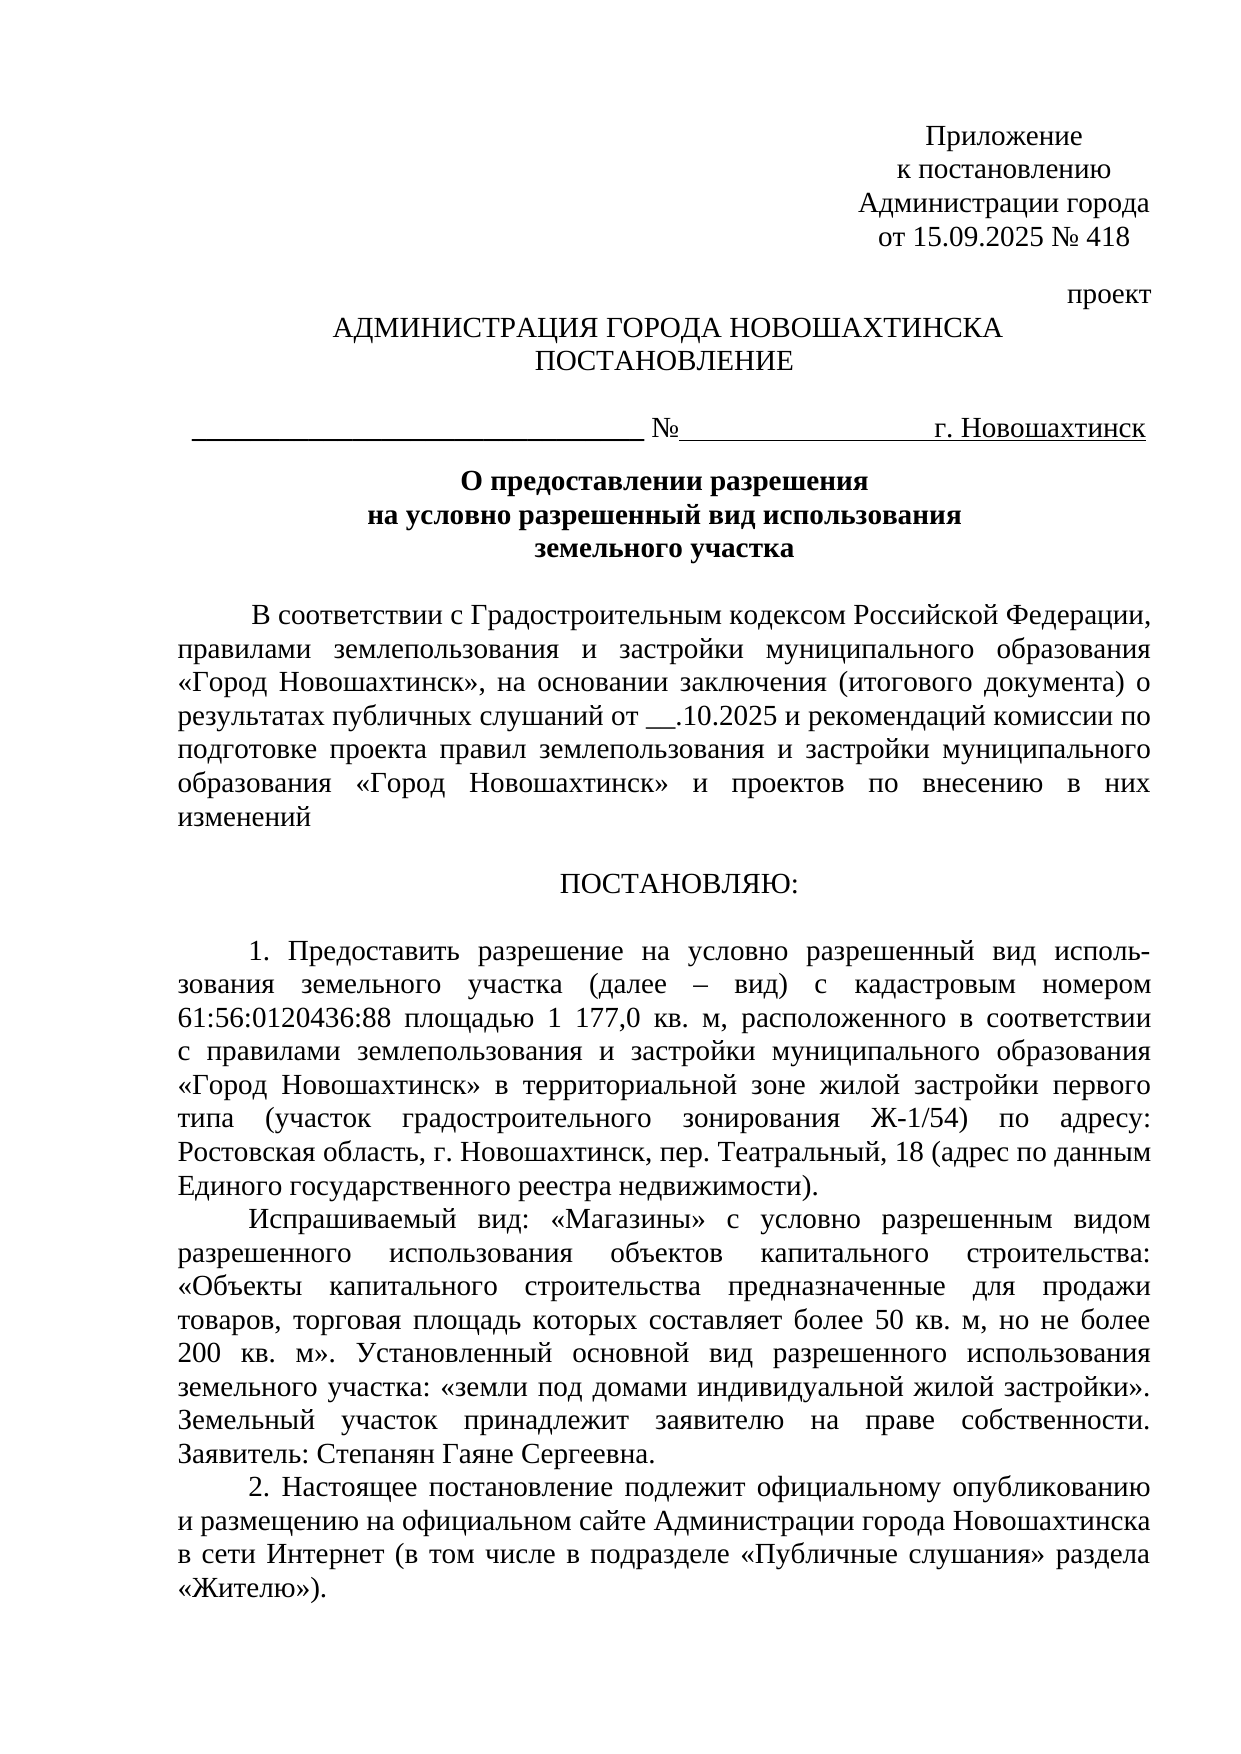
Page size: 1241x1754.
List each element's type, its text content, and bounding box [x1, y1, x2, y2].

text на условно разрешенный вид использования [177, 497, 1152, 530]
text ПОСТАНОВЛЕНИЕ [177, 343, 1152, 377]
text земельного участка [177, 530, 1152, 564]
text к постановлению [856, 152, 1152, 185]
text 2. Настоящее постановление подлежит официальному опубликованию и размещению на официальном сайте Администрации города Новошахтинска в сети Интернет (в том числе в подразделе «Публичные слушания» раздела «Жителю»). [177, 1469, 1152, 1604]
text _______________________________ № г. Новошахтинск [177, 411, 1152, 444]
text проект [177, 276, 1152, 310]
text ПОСТАНОВЛЯЮ: [177, 866, 1181, 899]
text 1. Предоставить разрешение на условно разрешенный вид исполь- зования земельного участка (далее – вид) с кадастровым номером 61:56:0120436:88 площадью 1 177,0 кв. м, расположенного в соответствии с правилами землепользования и застройки муниципального образования «Город Новошахтинск» в территориальной зоне жилой застройки первого типа (участок градостроительного зонирования Ж-1/54) по адресу: Ростовская область, г. Новошахтинск, пер. Театральный, 18 (адрес по данным Единого государственного реестра недвижимости). [177, 933, 1152, 1201]
text от 15.09.2025 № 418 [856, 219, 1152, 252]
text Администрации города [856, 185, 1152, 219]
text О предоставлении разрешения [177, 463, 1152, 497]
text Приложение [856, 118, 1152, 152]
text Испрашиваемый вид: «Магазины» с условно разрешенным видом разрешенного использования объектов капитального строительства: «Объекты капитального строительства предназначенные для продажи товаров, торговая площадь которых составляет более 50 кв. м, но не более 200 кв. м». Установленный основной вид разрешенного использования земельного участка: «земли под домами индивидуальной жилой застройки». Земельный участок принадлежит заявителю на праве собственности. Заявитель: Степанян Гаяне Сергеевна. [177, 1201, 1152, 1469]
text АДМИНИСТРАЦИЯ ГОРОДА НОВОШАХТИНСКА [177, 310, 1152, 343]
text В соответствии с Градостроительным кодексом Российской Федерации, правилами землепользования и застройки муниципального образования «Город Новошахтинск», на основании заключения (итогового документа) о результатах публичных слушаний от __.10.2025 и рекомендаций комиссии по подготовке проекта правил землепользования и застройки муниципального образования «Город Новошахтинск» и проектов по внесению в них изменений [177, 597, 1152, 832]
